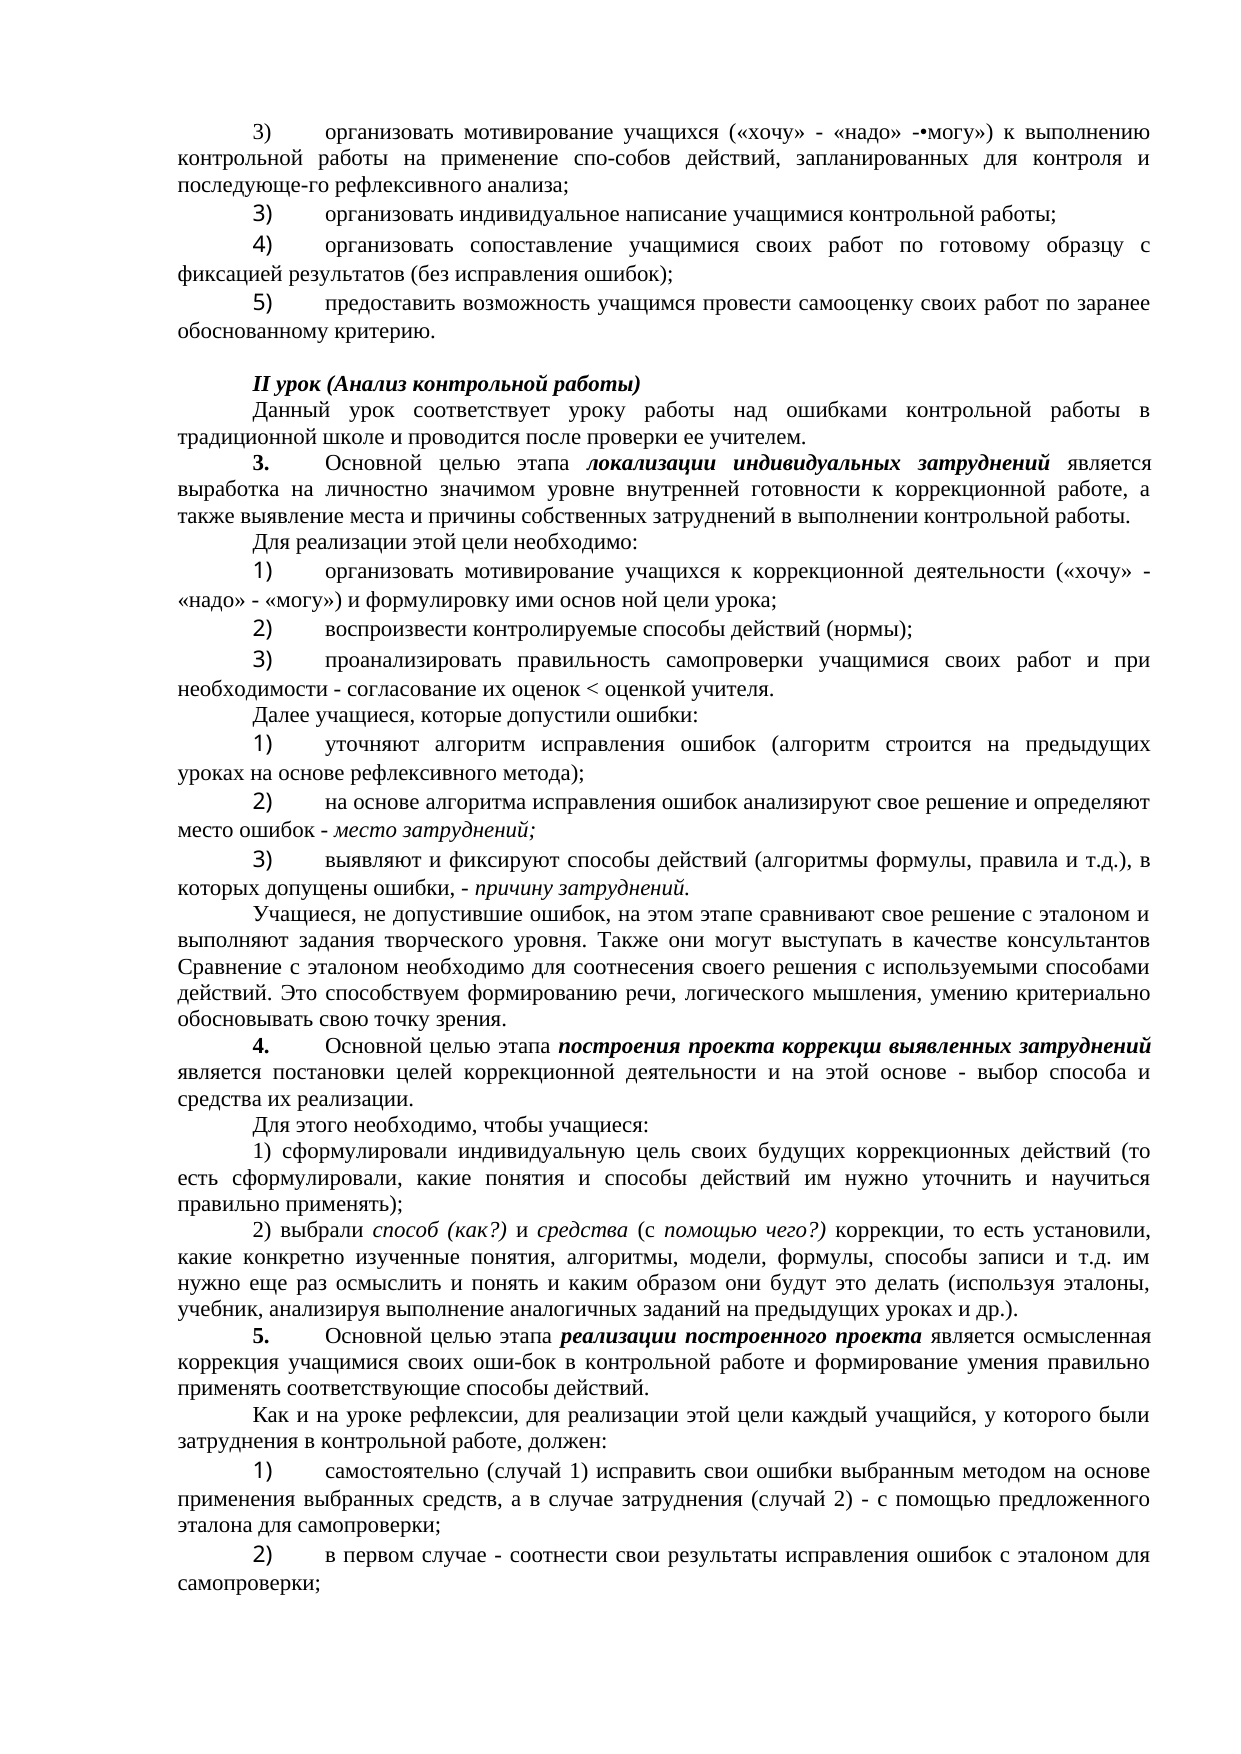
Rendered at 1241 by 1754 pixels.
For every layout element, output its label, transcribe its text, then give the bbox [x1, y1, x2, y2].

text 5. Основной целью этапа реализации построенного проекта является осмысленная коррекция учащимися своих оши-бок в контрольной работе и формирование умения правильно применять соответствующие способы действий. [177, 1322, 1152, 1401]
text 1) сформулировали индивидуальную цель своих будущих коррекционных действий (то есть сформулировали, какие понятия и способы действий им нужно уточнить и научиться правильно применять); [177, 1137, 1152, 1216]
text 4. Основной целью этапа построения проекта коррекцш выявленных затруднений является постановки целей коррекционной деятельности и на этой основе - выбор способа и средства их реализации. [177, 1032, 1152, 1111]
text Учащиеся, не допустившие ошибок, на этом этапе сравнивают свое решение с эталоном и выполняют задания творческого уровня. Также они могут выступать в качестве консультантов Сравнение с эталоном необходимо для соотнесения своего решения с используемыми способами действий. Это способствуем формированию речи, логического мышления, умению критериально обосновывать свою точку зрения. [177, 900, 1152, 1032]
text 3) организовать мотивирование учащихся («хочу» - «надо» -•могу») к выполнению контрольной работы на применение спо-собов действий, запланированных для контроля и последующе-го рефлексивного анализа; [177, 118, 1152, 197]
text Данный урок соответствует уроку работы над ошибками контрольной работы в традиционной школе и проводится после проверки ее учителем. [177, 396, 1152, 449]
list воспроизвести контролируемые способы действий (нормы); [177, 612, 1152, 643]
text Далее учащиеся, которые допустили ошибки: [177, 701, 1152, 727]
text Для этого необходимо, чтобы учащиеся: [177, 1111, 1152, 1137]
list организовать индивидуальное написание учащимися контрольной работы; [177, 197, 1152, 228]
list предоставить возможность учащимся провести самооценку своих работ по заранее обоснованному критерию. [177, 286, 1152, 344]
text 3. Основной целью этапа локализации индивидуальных затруднений является выработка на личностно значимом уровне внутренней готовности к коррекционной работе, а также выявление места и причины собственных затруднений в выполнении контрольной работы. [177, 449, 1152, 528]
list организовать сопоставление учащимися своих работ по готовому образцу с фиксацией результатов (без исправления ошибок); [177, 228, 1152, 286]
text II урок (Анализ контрольной работы) [177, 370, 1152, 396]
list уточняют алгоритм исправления ошибок (алгоритм строится на предыдущих уроках на основе рефлексивного метода); [177, 727, 1152, 785]
list проанализировать правильность самопроверки учащимися своих работ и при необходимости - согласование их оценок < оценкой учителя. [177, 643, 1152, 701]
list на основе алгоритма исправления ошибок анализируют свое решение и определяют место ошибок - место затруднений; [177, 785, 1152, 842]
text 2) выбрали способ (как?) и средства (с помощью чего?) коррекции, то есть установили, какие конкретно изученные понятия, алгоритмы, модели, формулы, способы записи и т.д. им нужно еще раз осмыслить и понять и каким образом они будут это делать (используя эталоны, учебник, анализируя выполнение аналогичных заданий на предыдущих уроках и др.). [177, 1216, 1152, 1322]
list в первом случае - соотнести свои результаты исправления ошибок с эталоном для самопроверки; [177, 1537, 1152, 1595]
list самостоятельно (случай 1) исправить свои ошибки выбранным методом на основе применения выбранных средств, а в случае затруднения (случай 2) - с помощью предложенного эталона для самопроверки; [177, 1453, 1152, 1537]
text Как и на уроке рефлексии, для реализации этой цели каждый учащийся, у которого были затруднения в контрольной работе, должен: [177, 1401, 1152, 1453]
list организовать мотивирование учащихся к коррекционной деятельности («хочу» - «надо» - «могу») и формулировку ими основ ной цели урока; [177, 554, 1152, 612]
text Для реализации этой цели необходимо: [177, 528, 1152, 554]
list выявляют и фиксируют способы действий (алгоритмы формулы, правила и т.д.), в которых допущены ошибки, - причину затруднений. [177, 842, 1152, 900]
